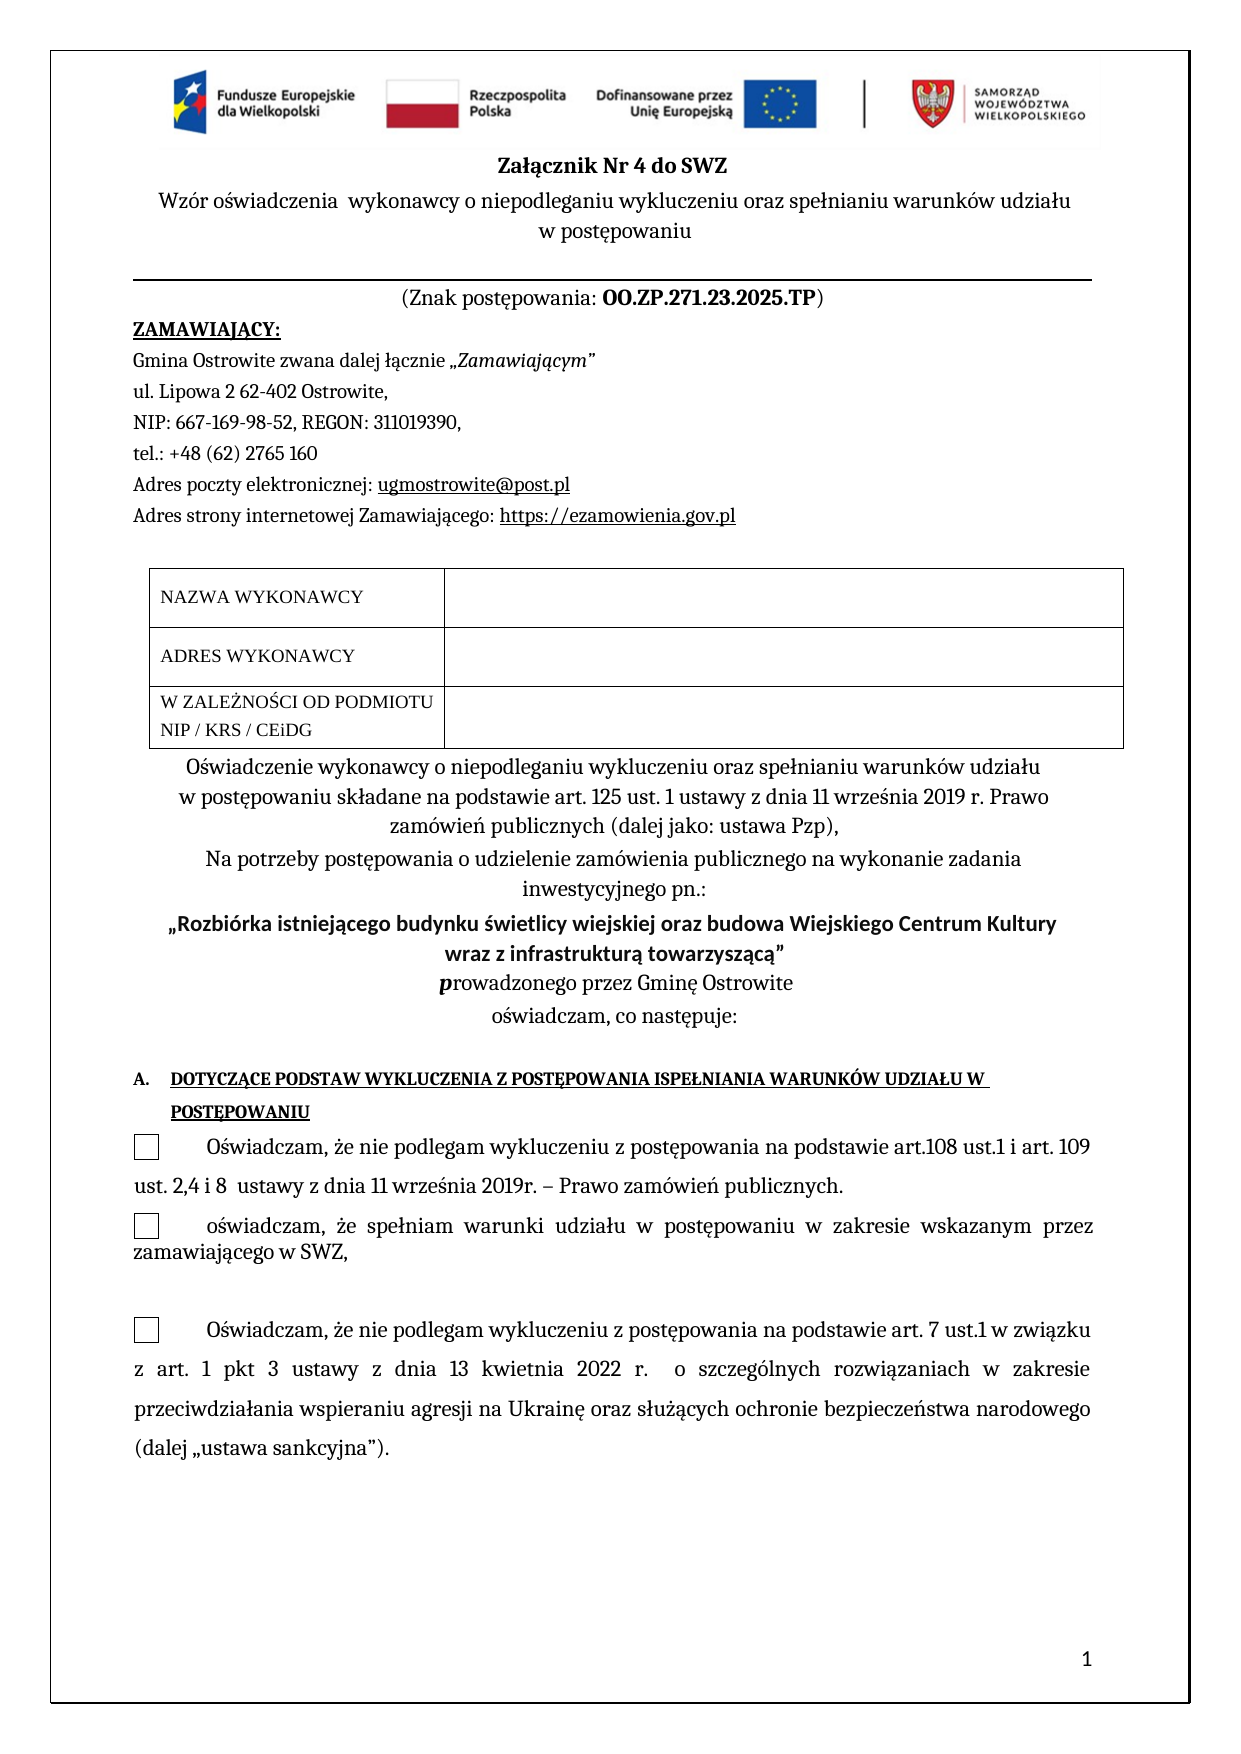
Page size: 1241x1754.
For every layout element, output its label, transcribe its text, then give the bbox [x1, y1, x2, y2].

text wraz z infrastrukturą towarzyszącą” [133, 939, 1092, 967]
text Adres strony internetowej Zamawiającego: https://ezamowienia.gov.pl [133, 504, 1092, 528]
table_cell [445, 628, 1123, 686]
picture [158, 54, 1101, 150]
table_header NAZWA WYKONAWCY [150, 569, 444, 627]
table_cell ADRES WYKONAWCY [150, 628, 444, 686]
text oświadczam, że spełniam warunki udziału w postępowaniu w zakresie wskazanym przez zamawiającego w SWZ, [133, 1212, 1095, 1265]
text Oświadczam, że nie podlegam wykluczeniu z postępowania na podstawie art.108 ust.1 i art. 109 ust. 2,4 i 8 ustawy z dnia 11 września 2019r. – Prawo zamówień publicznych. [133, 1133, 1092, 1199]
text ZAMAWIAJĄCY: [133, 318, 1092, 342]
table_cell [445, 687, 1123, 748]
table_cell W ZALEŻNOŚCI OD PODMIOTU NIP / KRS / CEiDG [150, 687, 444, 748]
text ul. Lipowa 2 62-402 Ostrowite, [133, 380, 1092, 404]
text (Znak postępowania: OO.ZP.271.23.2025.TP) [133, 284, 1092, 311]
table_header [445, 569, 1123, 627]
text Wzór oświadczenia wykonawcy o niepodleganiu wykluczeniu oraz spełnianiu warunków udziału w postępowaniu [135, 188, 1095, 244]
text „Rozbiórka istniejącego budynku świetlicy wiejskiej oraz budowa Wiejskiego Centrum Kultury [133, 909, 1092, 937]
text Na potrzeby postępowania o udzielenie zamówienia publicznego na wykonanie zadania inwestycyjnego pn.: [133, 846, 1095, 902]
text Gmina Ostrowite zwana dalej łącznie „Zamawiającym” [133, 349, 1092, 373]
text Oświadczam, że nie podlegam wykluczeniu z postępowania na podstawie art. 7 ust.1 w związku z art. 1 pkt 3 ustawy z dnia 13 kwietnia 2022 r. o szczególnych rozwiązaniach w zakresie przeciwdziałania wspieraniu agresji na Ukrainę oraz służących ochronie bezpieczeństwa narodowego (dalej „ustawa sankcyjna”). [133, 1316, 1092, 1461]
list DOTYCZĄCE PODSTAW WYKLUCZENIA Z POSTĘPOWANIA ISPEŁNIANIA WARUNKÓW UDZIAŁU W POSTĘPOWANIU [133, 1069, 1092, 1123]
text Oświadczenie wykonawcy o niepodleganiu wykluczeniu oraz spełnianiu warunków udziału w postępowaniu składane na podstawie art. 125 ust. 1 ustawy z dnia 11 września 2019 r. Prawo zamówień publicznych (dalej jako: ustawa Pzp), [133, 754, 1095, 839]
text prowadzonego przez Gminę Ostrowite [133, 969, 1095, 996]
text NIP: 667-169-98-52, REGON: 311019390, [133, 411, 1092, 435]
text tel.: +48 (62) 2765 160 [133, 442, 1092, 466]
text Adres poczty elektronicznej: ugmostrowite@post.pl [133, 473, 1092, 497]
text Załącznik Nr 4 do SWZ [133, 153, 1092, 179]
text oświadczam, co następuje: [135, 1003, 1095, 1029]
